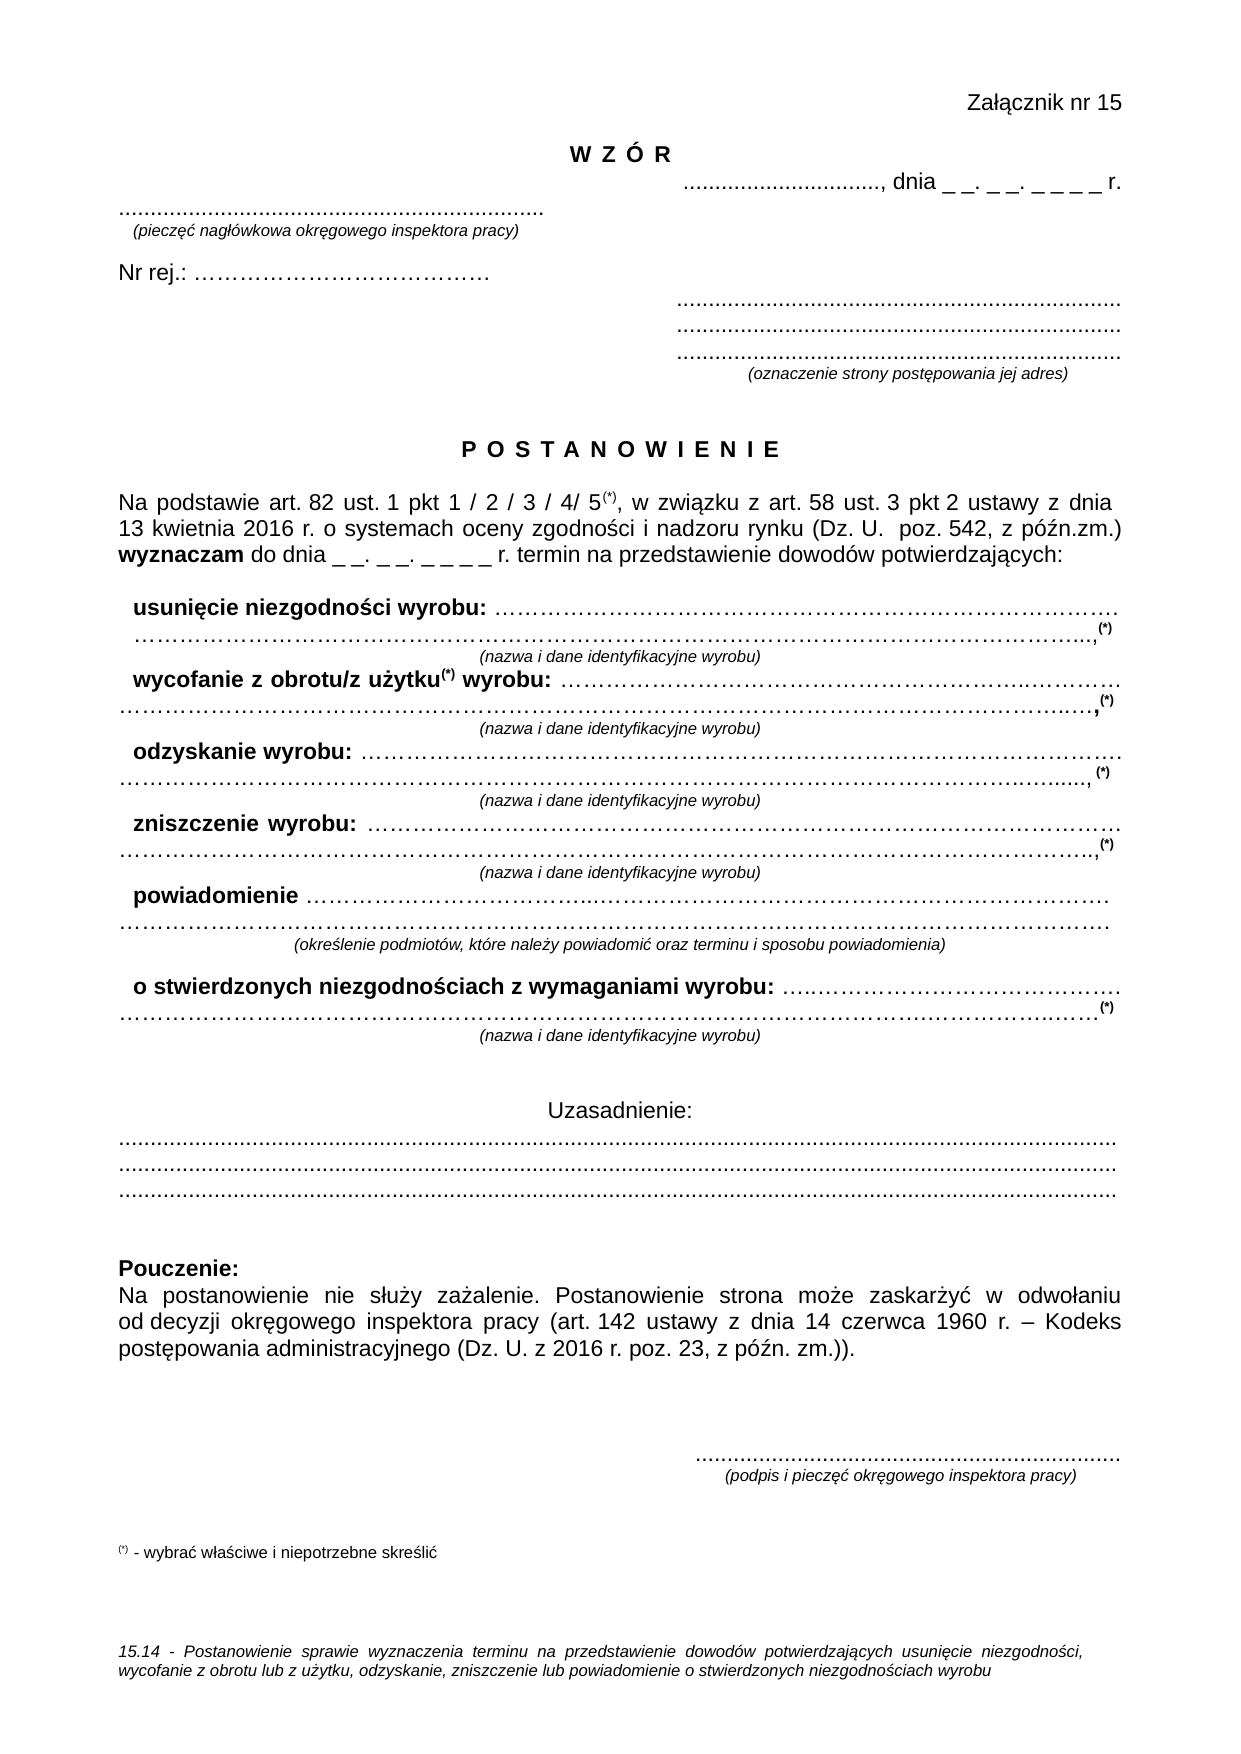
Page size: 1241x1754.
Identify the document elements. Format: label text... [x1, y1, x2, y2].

text ....................................................................................................................................................................................................................................................................................................................................................................................................................................................................................... [118, 1124, 1122, 1203]
text ..............................., dnia _ _. _ _. _ _ _ _ r. [118, 168, 1122, 194]
text o stwierdzonych niezgodnościach z wymaganiami wyrobu: …..…………………………………. [133, 973, 1122, 999]
text (nazwa i dane identyfikacyjne wyrobu) [118, 647, 1122, 666]
text ...................................................................... [118, 285, 1122, 311]
text usunięcie niezgodności wyrobu: ………………………………………………………………………. [118, 594, 1122, 621]
text ……………………………………………………………………………………………………………...,(*) [118, 621, 1122, 647]
text (nazwa i dane identyfikacyjne wyrobu) [118, 791, 1122, 810]
text wycofanie z obrotu/z użytku(*) wyrobu: ……………………………………………………..………… ……………………………………………………………………………………………………………..…,(*) [118, 666, 1122, 719]
text (nazwa i dane identyfikacyjne wyrobu) [118, 1025, 1122, 1044]
text (oznaczenie strony postępowania jej adres) [694, 364, 1122, 383]
text Pouczenie: [118, 1255, 1122, 1282]
text odzyskanie wyrobu: ………………………………………………………………………………………. ………………………………………………………………………………………………………..…......, (*) [118, 738, 1122, 791]
text ...................................................................... [118, 338, 1122, 364]
text zniszczenie wyrobu: ……………………………………………………………………………………… ………………………………………………………………………………………………………………..,(*) [118, 810, 1122, 862]
text …………………………………………………………………………………………………………………. [118, 908, 1122, 934]
text WZÓR [118, 141, 1122, 168]
text ...................................................................... [118, 311, 1122, 338]
text powiadomienie ………………………………...…………………………………………………………. [118, 882, 1122, 908]
text (*) - wybrać właściwe i niepotrzebne skreślić [118, 1543, 1122, 1562]
text (pieczęć nagłówkowa okręgowego inspektora pracy) [118, 220, 1122, 239]
text (nazwa i dane identyfikacyjne wyrobu) [118, 862, 1122, 882]
text Na podstawie art. 82 ust. 1 pkt 1 / 2 / 3 / 4/ 5(*), w związku z art. 58 ust. 3 pkt 2 ustawy z dnia 13 kwietnia 2016 r. o systemach oceny zgodności i nadzoru rynku (Dz. U. poz. 542, z późn.zm.) wyznaczam do dnia _ _. _ _. _ _ _ _ r. termin na przedstawienie dowodów potwierdzających: [118, 489, 1122, 568]
text (nazwa i dane identyfikacyjne wyrobu) [118, 719, 1122, 738]
text Uzasadnienie: [118, 1097, 1122, 1124]
text ................................................................... [118, 194, 1122, 220]
text (podpis i pieczęć okręgowego inspektora pracy) [679, 1466, 1122, 1485]
text Załącznik nr 15 [118, 89, 1122, 115]
text Na postanowienie nie służy zażalenie. Postanowienie strona może zaskarżyć w odwołaniu od decyzji okręgowego inspektora pracy (art. 142 ustawy z dnia 14 czerwca 1960 r. – Kodeks postępowania administracyjnego (Dz. U. z 2016 r. poz. 23, z późn. zm.)). [118, 1282, 1122, 1361]
text POSTANOWIENIE [118, 436, 1122, 462]
text Nr rej.: ………………………………… [118, 259, 1122, 285]
text ................................................................... [694, 1440, 1122, 1466]
text …………………………………………………………………………………………….……………..……(*) [118, 999, 1122, 1025]
text (określenie podmiotów, które należy powiadomić oraz terminu i sposobu powiadomienia) [118, 934, 1122, 953]
